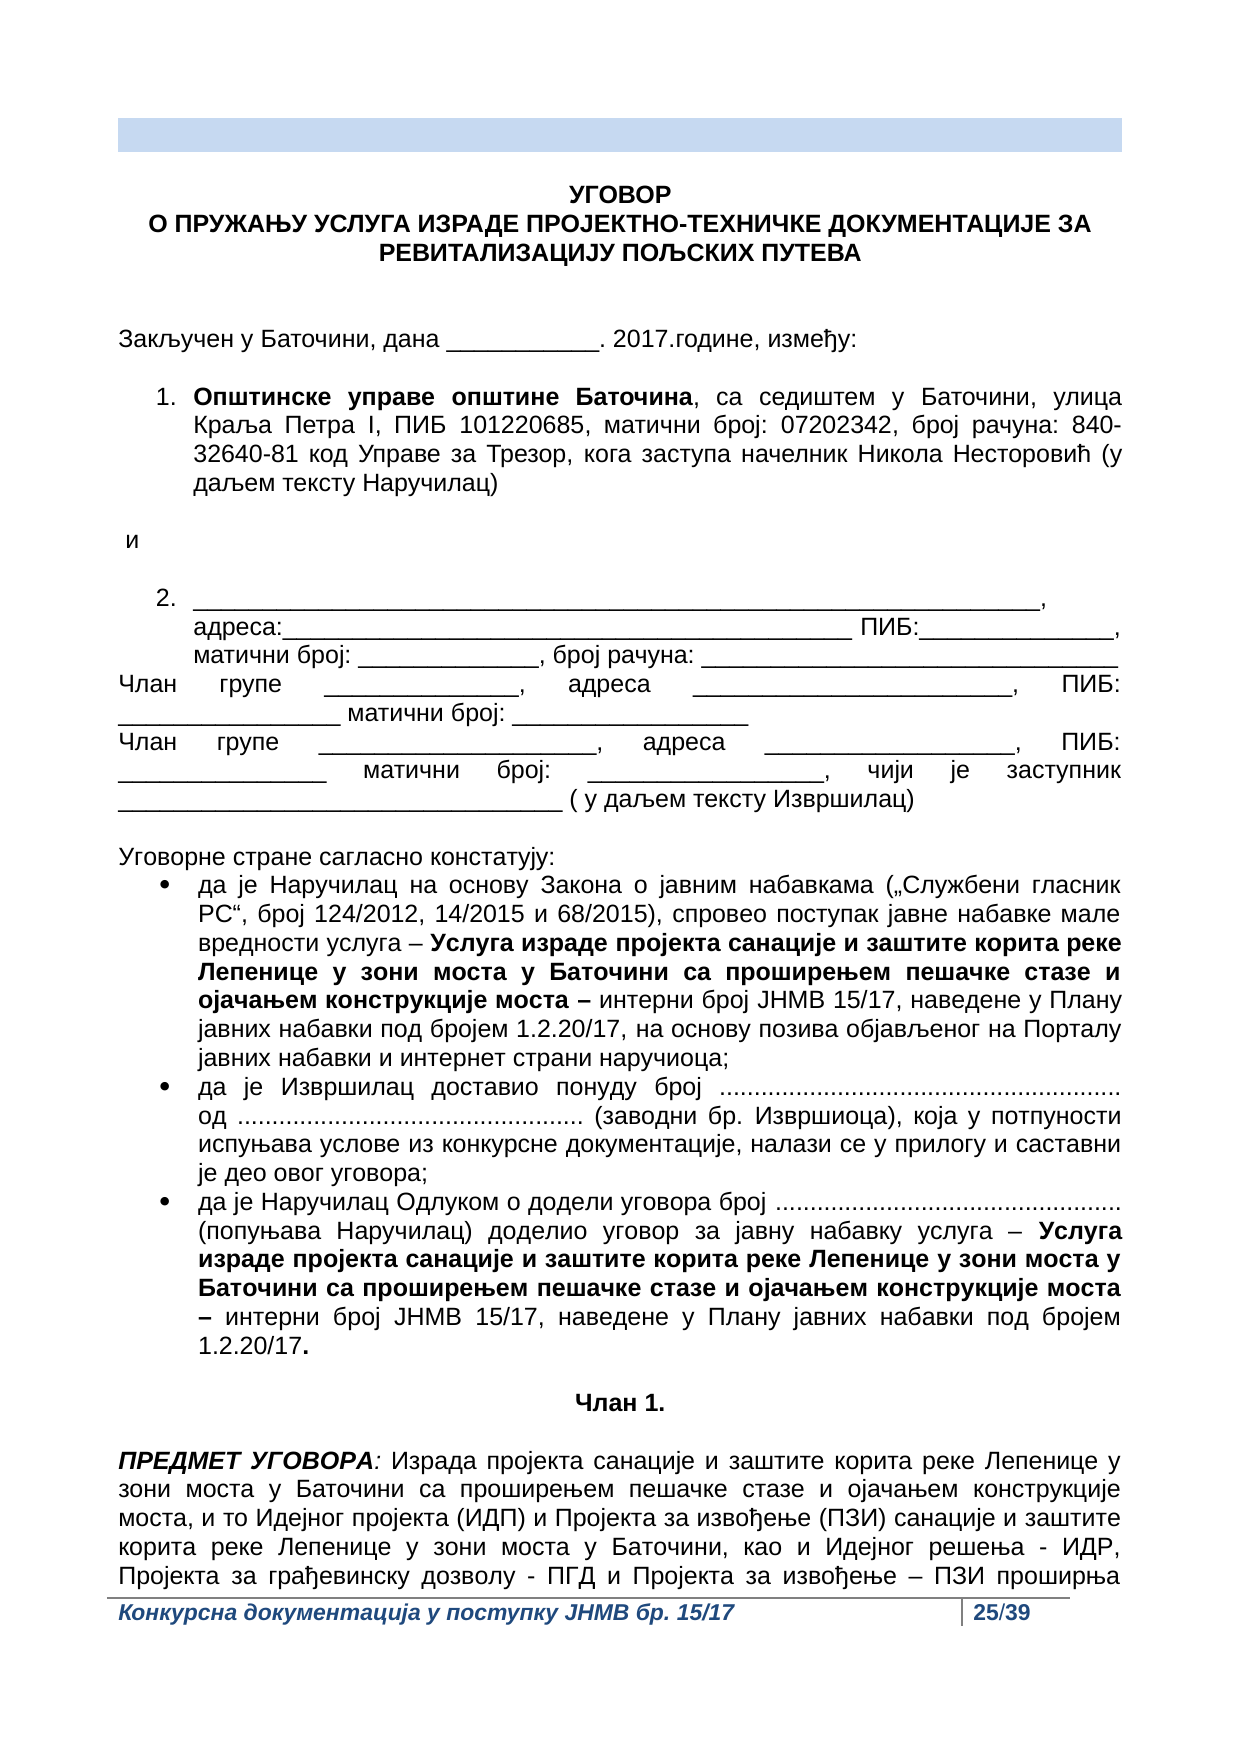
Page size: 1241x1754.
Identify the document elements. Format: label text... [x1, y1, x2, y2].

list Општинске управе општине Баточина, са седиштем у Баточини, улица Краља Петра I, ПИБ 101220685, матични број: 07202342, број рачуна: 840-32640-81 код Управе за Трезор, кога заступа начелник Никола Несторовић (у даљем тексту Наручилац) [156, 382, 1122, 497]
text О ПРУЖАЊУ УСЛУГА ИЗРАДЕ ПРОЈЕКТНО-ТЕХНИЧКЕ ДОКУМЕНТАЦИЈЕ ЗА РЕВИТАЛИЗАЦИЈУ ПОЉСКИХ ПУТЕВА [118, 209, 1122, 267]
text Члан групе ____________________, адреса __________________, ПИБ: _______________ матични број: _________________, чији је заступник ________________________________ ( у даљем тексту Извршилац) [118, 727, 1122, 813]
list да је Наручилац Одлуком о додели уговора број .................................................. (попуњава Наручилац) доделио уговор за јавну набавку услуга – Услуга израде пројекта санације и заштите корита реке Лепенице у зони моста у Баточини са проширењем пешачке стазе и ојачањем конструкције моста – интерни број ЈНМВ 15/17, наведене у Плану јавних набавки под бројем 1.2.20/17. [160, 1187, 1122, 1359]
text Члан 1. [118, 1388, 1122, 1417]
text УГОВОР [118, 180, 1122, 209]
text Члан групе ______________, адреса _______________________, ПИБ: ________________ матични број: _________________ [118, 669, 1122, 727]
list _____________________________________________________________, адреса:_________________________________________ ПИБ:______________, матични број: _____________, број рачуна: ______________________________ [156, 583, 1122, 669]
list да је Извршилац доставио понуду број .......................................................... од .................................................. (заводни бр. Извршиоца), која у потпуности испуњава услове из конкурсне документације, налази се у прилогу и саставни је део овог уговора; [160, 1072, 1122, 1187]
list да је Наручилац на основу Закона о јавним набавкама („Службени гласник РС“, број 124/2012, 14/2015 и 68/2015), спровео поступак јавне набавке мале вредности услуга – Услуга израде пројекта санације и заштите корита реке Лепенице у зони моста у Баточини са проширењем пешачке стазе и ојачањем конструкције моста – интерни број ЈНМВ 15/17, наведене у Плану јавних набавки под бројем 1.2.20/17, на основу позива објављеног на Порталу јавних набавки и интернет страни наручиоца; [160, 870, 1122, 1072]
text и [118, 525, 1122, 554]
text Уговорне стране сагласно констатују: [118, 842, 1122, 870]
text Закључен у Баточини, дана ___________. 2017.године, између: [118, 324, 1122, 353]
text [118, 1446, 1122, 1589]
